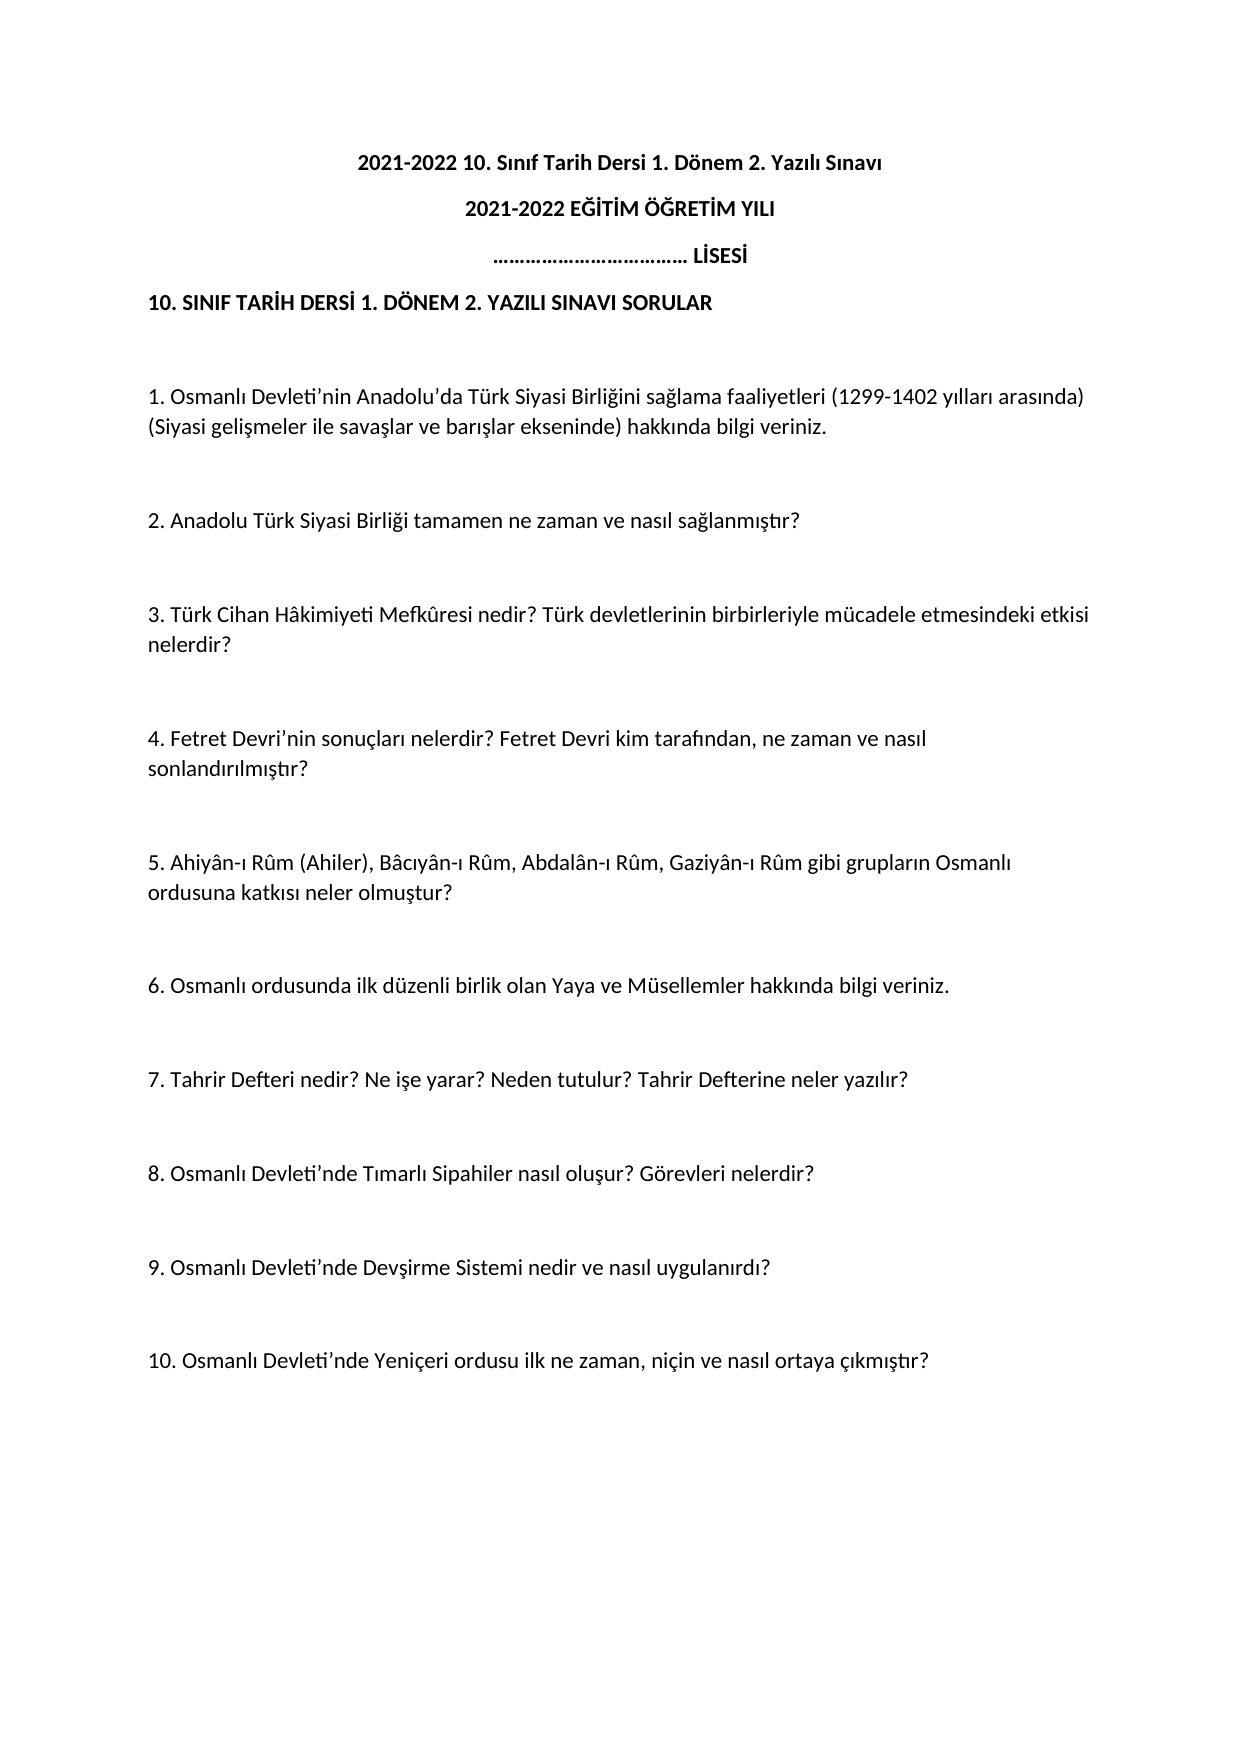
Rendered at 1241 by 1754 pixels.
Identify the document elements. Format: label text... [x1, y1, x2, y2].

text 6. Osmanlı ordusunda ilk düzenli birlik olan Yaya ve Müsellemler hakkında bilgi veriniz. [148, 972, 1093, 999]
text 8. Osmanlı Devleti’nde Tımarlı Sipahiler nasıl oluşur? Görevleri nelerdir? [148, 1159, 1093, 1187]
text 9. Osmanlı Devleti’nde Devşirme Sistemi nedir ve nasıl uygulanırdı? [148, 1253, 1093, 1281]
text 4. Fetret Devri’nin sonuçları nelerdir? Fetret Devri kim tarafından, ne zaman ve nasıl sonlandırılmıştır? [148, 724, 1093, 782]
text 7. Tahrir Defteri nedir? Ne işe yarar? Neden tutulur? Tahrir Defterine neler yazılır? [148, 1065, 1093, 1093]
text 2. Anadolu Türk Siyasi Birliği tamamen ne zaman ve nasıl sağlanmıştır? [148, 506, 1093, 534]
text 2021-2022 10. Sınıf Tarih Dersi 1. Dönem 2. Yazılı Sınavı [148, 148, 1093, 176]
text 10. SINIF TARİH DERSİ 1. DÖNEM 2. YAZILI SINAVI SORULAR [148, 288, 1093, 316]
text 5. Ahiyân-ı Rûm (Ahiler), Bâcıyân-ı Rûm, Abdalân-ı Rûm, Gaziyân-ı Rûm gibi grupların Osmanlı ordusuna katkısı neler olmuştur? [148, 848, 1093, 906]
text ……………………………… LİSESİ [148, 241, 1093, 269]
text 2021-2022 EĞİTİM ÖĞRETİM YILI [148, 194, 1093, 222]
text 1. Osmanlı Devleti’nin Anadolu’da Türk Siyasi Birliğini sağlama faaliyetleri (1299-1402 yılları arasında) (Siyasi gelişmeler ile savaşlar ve barışlar ekseninde) hakkında bilgi veriniz. [148, 382, 1093, 440]
text 10. Osmanlı Devleti’nde Yeniçeri ordusu ilk ne zaman, niçin ve nasıl ortaya çıkmıştır? [148, 1347, 1093, 1374]
text 3. Türk Cihan Hâkimiyeti Mefkûresi nedir? Türk devletlerinin birbirleriyle mücadele etmesindeki etkisi nelerdir? [148, 600, 1093, 658]
